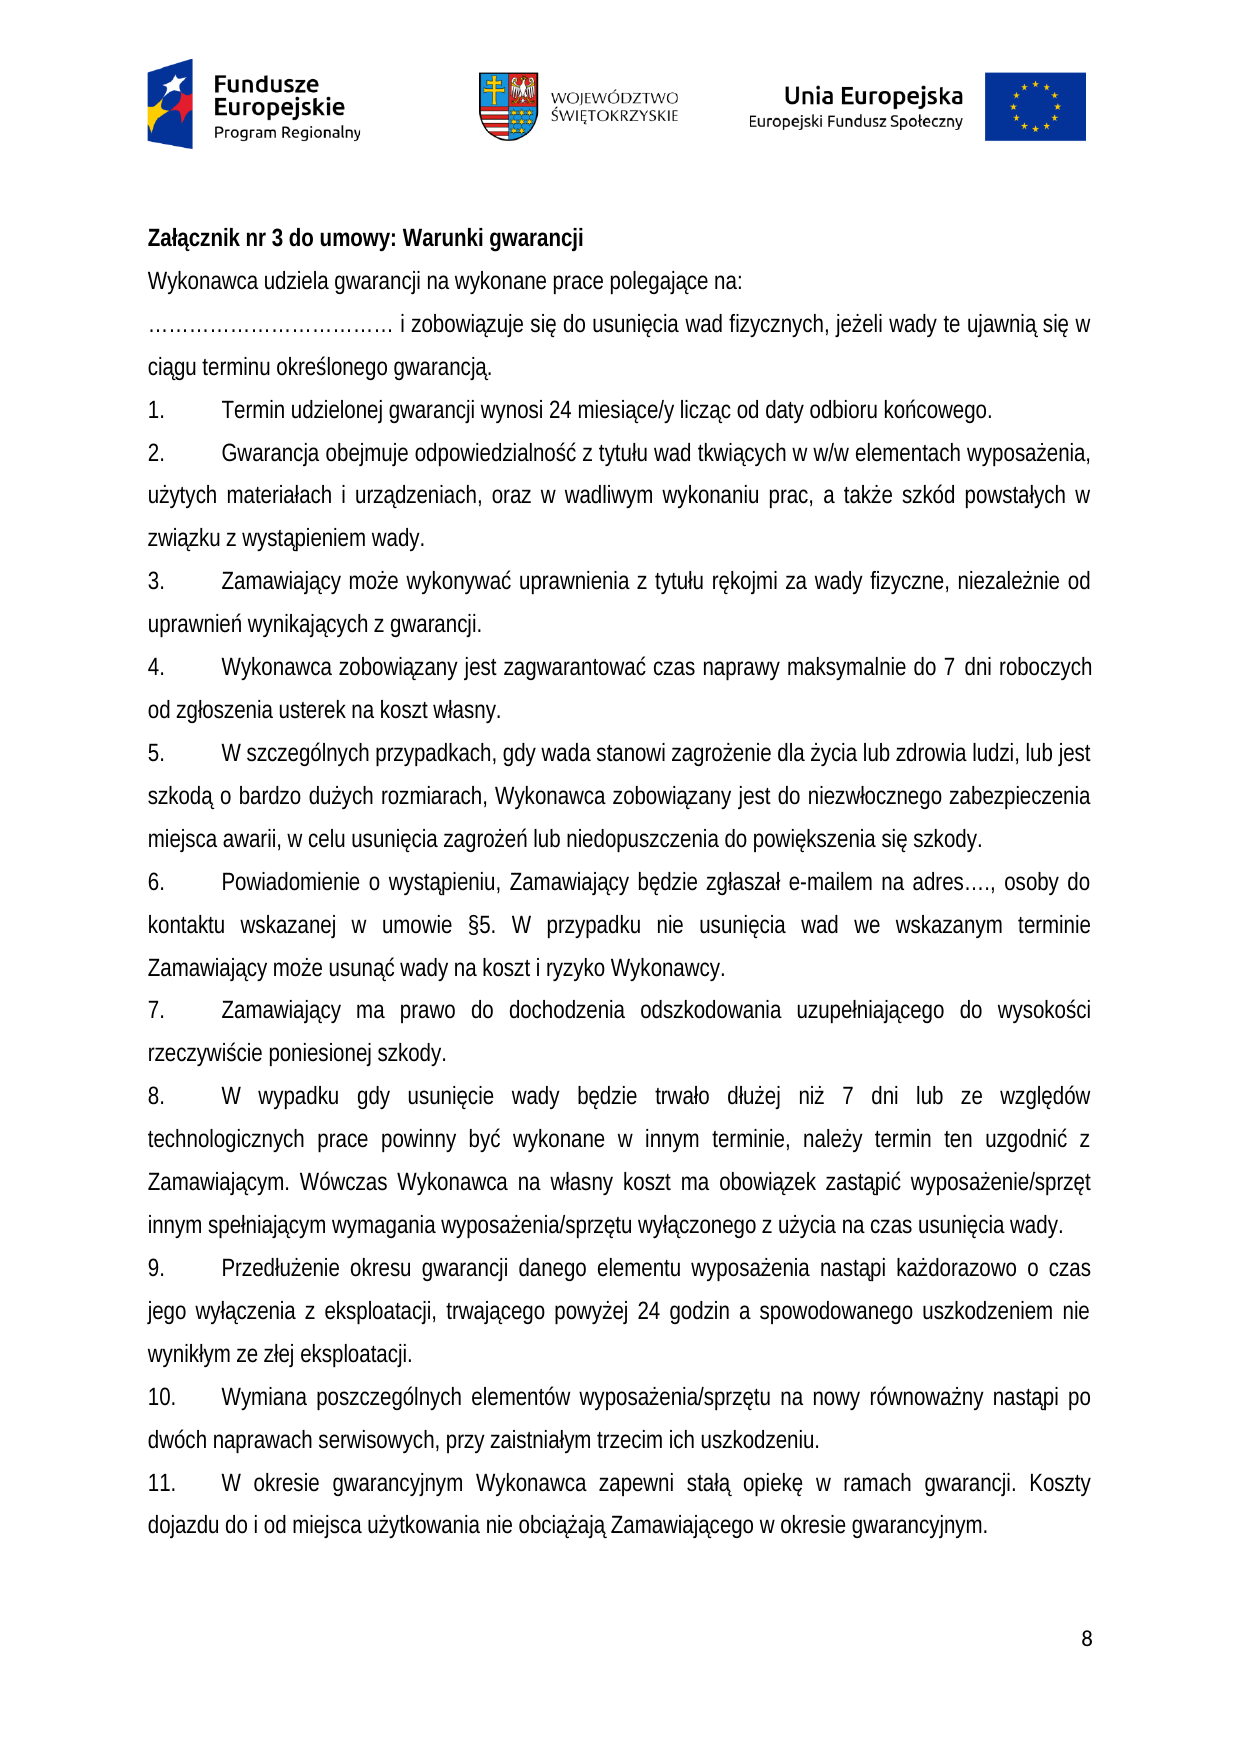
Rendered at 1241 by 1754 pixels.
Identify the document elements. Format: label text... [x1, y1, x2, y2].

text 4. Wykonawca zobowiązany jest zagwarantować czas naprawy maksymalnie do 7 dni roboczych od zgłoszenia usterek na koszt własny. [148, 652, 1093, 724]
text Zamawiający: Wykonawca:Załącznik nr 3 do umowy: Warunki gwarancji [148, 223, 1093, 252]
text ……………………………… i zobowiązuje się do usunięcia wad fizycznych, jeżeli wady te ujawnią się w ciągu terminu określonego gwarancją. [148, 309, 1093, 380]
picture [750, 59, 1086, 149]
text 8. W wypadku gdy usunięcie wady będzie trwało dłużej niż 7 dni lub ze względów technologicznych prace powinny być wykonane w innym terminie, należy termin ten uzgodnić z Zamawiającym. Wówczas Wykonawca na własny koszt ma obowiązek zastąpić wyposażenie/sprzęt innym spełniającym wymagania wyposażenia/sprzętu wyłączonego z użycia na czas usunięcia wady. [148, 1081, 1093, 1239]
text 5. W szczególnych przypadkach, gdy wada stanowi zagrożenie dla życia lub zdrowia ludzi, lub jest szkodą o bardzo dużych rozmiarach, Wykonawca zobowiązany jest do niezwłocznego zabezpieczenia miejsca awarii, w celu usunięcia zagrożeń lub niedopuszczenia do powiększenia się szkody. [148, 738, 1093, 852]
text 1. Termin udzielonej gwarancji wynosi 24 miesiące/y licząc od daty odbioru końcowego. [148, 395, 1093, 423]
picture [147, 59, 361, 149]
text 3. Zamawiający może wykonywać uprawnienia z tytułu rękojmi za wady fizyczne, niezależnie od uprawnień wynikających z gwarancji. [148, 566, 1093, 638]
text 9. Przedłużenie okresu gwarancji danego elementu wyposażenia nastąpi każdorazowo o czas jego wyłączenia z eksploatacji, trwającego powyżej 24 godzin a spowodowanego uszkodzeniem nie wynikłym ze złej eksploatacji. [148, 1253, 1093, 1367]
text 6. Powiadomienie o wystąpieniu, Zamawiający będzie zgłaszał e-mailem na adres…., osoby do kontaktu wskazanej w umowie §5. W przypadku nie usunięcia wad we wskazanym terminie Zamawiający może usunąć wady na koszt i ryzyko Wykonawcy. [148, 867, 1093, 981]
text 11. W okresie gwarancyjnym Wykonawca zapewni stałą opiekę w ramach gwarancji. Koszty dojazdu do i od miejsca użytkowania nie obciążają Zamawiającego w okresie gwarancyjnym. [148, 1468, 1093, 1539]
text 7. Zamawiający ma prawo do dochodzenia odszkodowania uzupełniającego do wysokości rzeczywiście poniesionej szkody. [148, 996, 1093, 1067]
text 2. Gwarancja obejmuje odpowiedzialność z tytułu wad tkwiących w w/w elementach wyposażenia, użytych materiałach i urządzeniach, oraz w wadliwym wykonaniu prac, a także szkód powstałych w związku z wystąpieniem wady. [148, 438, 1093, 552]
picture [479, 59, 678, 149]
text Wykonawca udziela gwarancji na wykonane prace polegające na: [148, 266, 1093, 294]
text 10. Wymiana poszczególnych elementów wyposażenia/sprzętu na nowy równoważny nastąpi po dwóch naprawach serwisowych, przy zaistniałym trzecim ich uszkodzeniu. [148, 1382, 1093, 1453]
